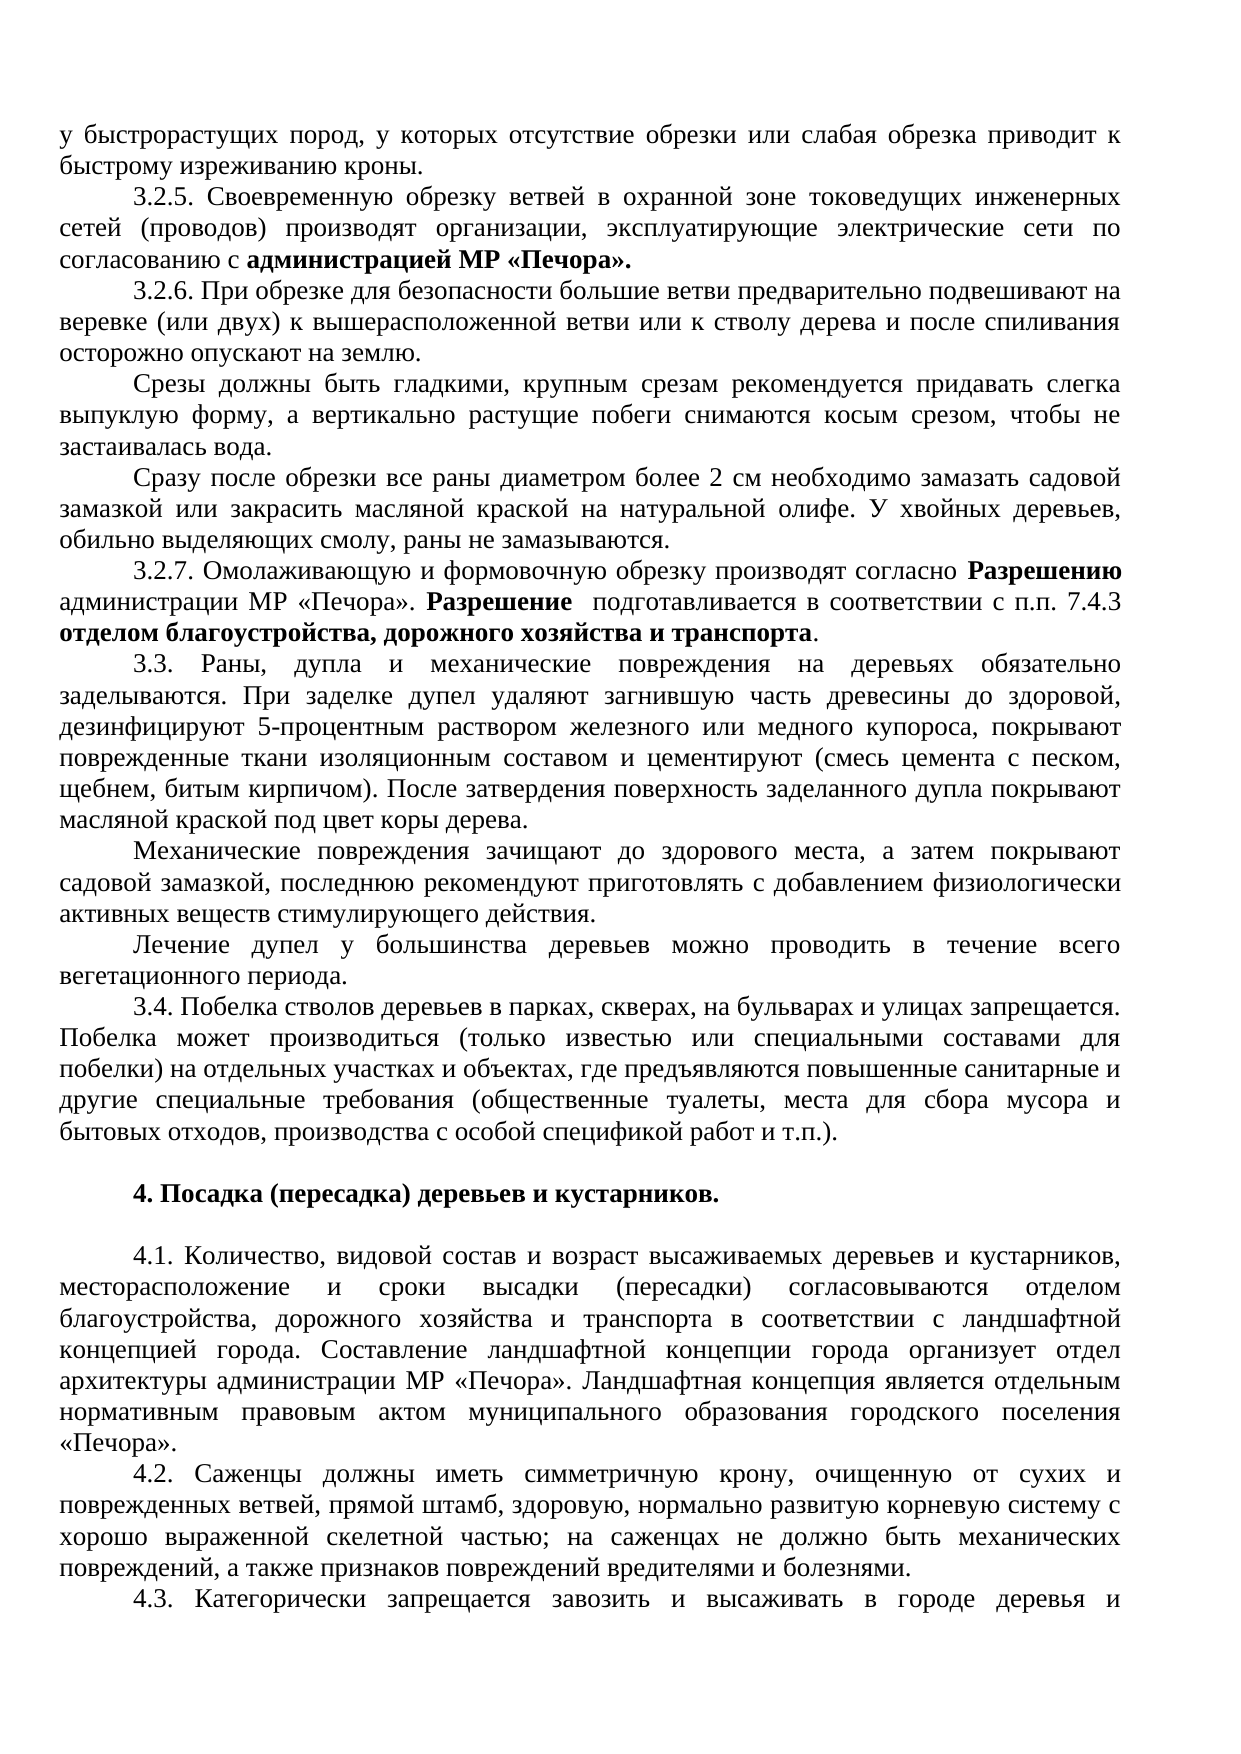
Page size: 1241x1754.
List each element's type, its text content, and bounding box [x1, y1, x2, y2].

text 4.2. Саженцы должны иметь симметричную крону, очищенную от сухих и поврежденных ветвей, прямой штамб, здоровую, нормально развитую корневую систему с хорошо выраженной скелетной частью; на саженцах не должно быть механических повреждений, а также признаков повреждений вредителями и болезнями. [59, 1457, 1122, 1582]
text 3.2.6. При обрезке для безопасности большие ветви предварительно подвешивают на веревке (или двух) к вышерасположенной ветви или к стволу дерева и после спиливания осторожно опускают на землю. [59, 274, 1122, 367]
text Сразу после обрезки все раны диаметром более 2 см необходимо замазать садовой замазкой или закрасить масляной краской на натуральной олифе. У хвойных деревьев, обильно выделяющих смолу, раны не замазываются. [59, 461, 1122, 554]
text Срезы должны быть гладкими, крупным срезам рекомендуется придавать слегка выпуклую форму, а вертикально растущие побеги снимаются косым срезом, чтобы не застаивалась вода. [59, 367, 1122, 461]
text 3.2.5. Своевременную обрезку ветвей в охранной зоне токоведущих инженерных сетей (проводов) производят организации, эксплуатирующие электрические сети по согласованию с администрацией МР «Печора». [59, 180, 1122, 274]
text Лечение дупел у большинства деревьев можно проводить в течение всего вегетационного периода. [59, 928, 1122, 990]
text 4.1. Количество, видовой состав и возраст высаживаемых деревьев и кустарников, месторасположение и сроки высадки (пересадки) согласовываются отделом благоустройства, дорожного хозяйства и транспорта в соответствии с ландшафтной концепцией города. Составление ландшафтной концепции города организует отдел архитектуры администрации МР «Печора». Ландшафтная концепция является отдельным нормативным правовым актом муниципального образования городского поселения «Печора». [59, 1239, 1122, 1457]
text 3.3. Раны, дупла и механические повреждения на деревьях обязательно заделываются. При заделке дупел удаляют загнившую часть древесины до здоровой, дезинфицируют 5-процентным раствором железного или медного купороса, покрывают поврежденные ткани изоляционным составом и цементируют (смесь цемента с песком, щебнем, битым кирпичом). После затвердения поверхность заделанного дупла покрывают масляной краской под цвет коры дерева. [59, 648, 1122, 834]
text 4. Посадка (пересадка) деревьев и кустарников. [59, 1177, 1122, 1208]
text 3.4. Побелка стволов деревьев в парках, скверах, на бульварах и улицах запрещается. Побелка может производиться (только известью или специальными составами для побелки) на отдельных участках и объектах, где предъявляются повышенные санитарные и другие специальные требования (общественные туалеты, места для сбора мусора и бытовых отходов, производства с особой спецификой работ и т.п.). [59, 990, 1122, 1146]
text Механические повреждения зачищают до здорового места, а затем покрывают садовой замазкой, последнюю рекомендуют приготовлять с добавлением физиологически активных веществ стимулирующего действия. [59, 834, 1122, 928]
text 3.2.7. Омолаживающую и формовочную обрезку производят согласно Разрешению администрации МР «Печора». Разрешение подготавливается в соответствии с п.п. 7.4.3 отделом благоустройства, дорожного хозяйства и транспорта. [59, 554, 1122, 648]
